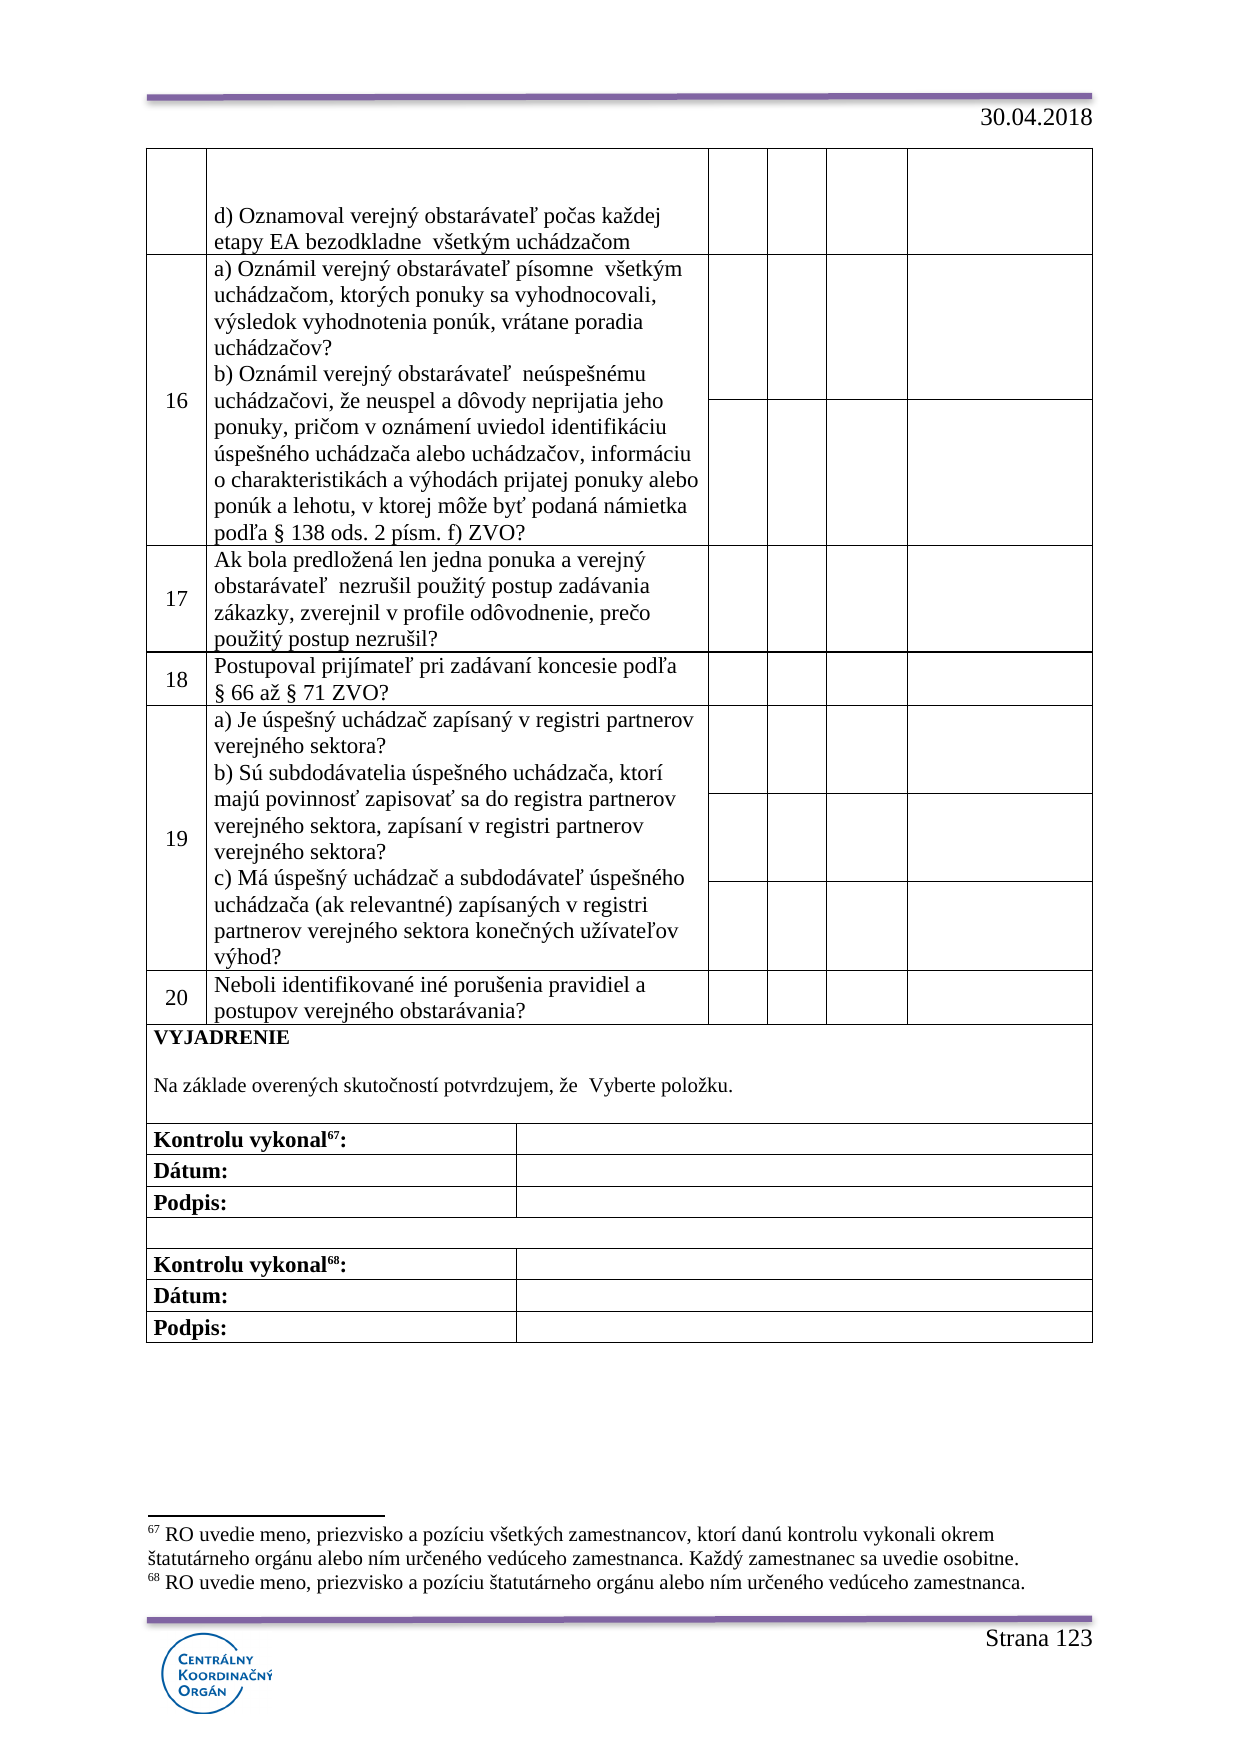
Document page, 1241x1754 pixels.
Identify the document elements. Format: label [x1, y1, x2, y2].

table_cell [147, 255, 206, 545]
picture [159, 1631, 272, 1713]
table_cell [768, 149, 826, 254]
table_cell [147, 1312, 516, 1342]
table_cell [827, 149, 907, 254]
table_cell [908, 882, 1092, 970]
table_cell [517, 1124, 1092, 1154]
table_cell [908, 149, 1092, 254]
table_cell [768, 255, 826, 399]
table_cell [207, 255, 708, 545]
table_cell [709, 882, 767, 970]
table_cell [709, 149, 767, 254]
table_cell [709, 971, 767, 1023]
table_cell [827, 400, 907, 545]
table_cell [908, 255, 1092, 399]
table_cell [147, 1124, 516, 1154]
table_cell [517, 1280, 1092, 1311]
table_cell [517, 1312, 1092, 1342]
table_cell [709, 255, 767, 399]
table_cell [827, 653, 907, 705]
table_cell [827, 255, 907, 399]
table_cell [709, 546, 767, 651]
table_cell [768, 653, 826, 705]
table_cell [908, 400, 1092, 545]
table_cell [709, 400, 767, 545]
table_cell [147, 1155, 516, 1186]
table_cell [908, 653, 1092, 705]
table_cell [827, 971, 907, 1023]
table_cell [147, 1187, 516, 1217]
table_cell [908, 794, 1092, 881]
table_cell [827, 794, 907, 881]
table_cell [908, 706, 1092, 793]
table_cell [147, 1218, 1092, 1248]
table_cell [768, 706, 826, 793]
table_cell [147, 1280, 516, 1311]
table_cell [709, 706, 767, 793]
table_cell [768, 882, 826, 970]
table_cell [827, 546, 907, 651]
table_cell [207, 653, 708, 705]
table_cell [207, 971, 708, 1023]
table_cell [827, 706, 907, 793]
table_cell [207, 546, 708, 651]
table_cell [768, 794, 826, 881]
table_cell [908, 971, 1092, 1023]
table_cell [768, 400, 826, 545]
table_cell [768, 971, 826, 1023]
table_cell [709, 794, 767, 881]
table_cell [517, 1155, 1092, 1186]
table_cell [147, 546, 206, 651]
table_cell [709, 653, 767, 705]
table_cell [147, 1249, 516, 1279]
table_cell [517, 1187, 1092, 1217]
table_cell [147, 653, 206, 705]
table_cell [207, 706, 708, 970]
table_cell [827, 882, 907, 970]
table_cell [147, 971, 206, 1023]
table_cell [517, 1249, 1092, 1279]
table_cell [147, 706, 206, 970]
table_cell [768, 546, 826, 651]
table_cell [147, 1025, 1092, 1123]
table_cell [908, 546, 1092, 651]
